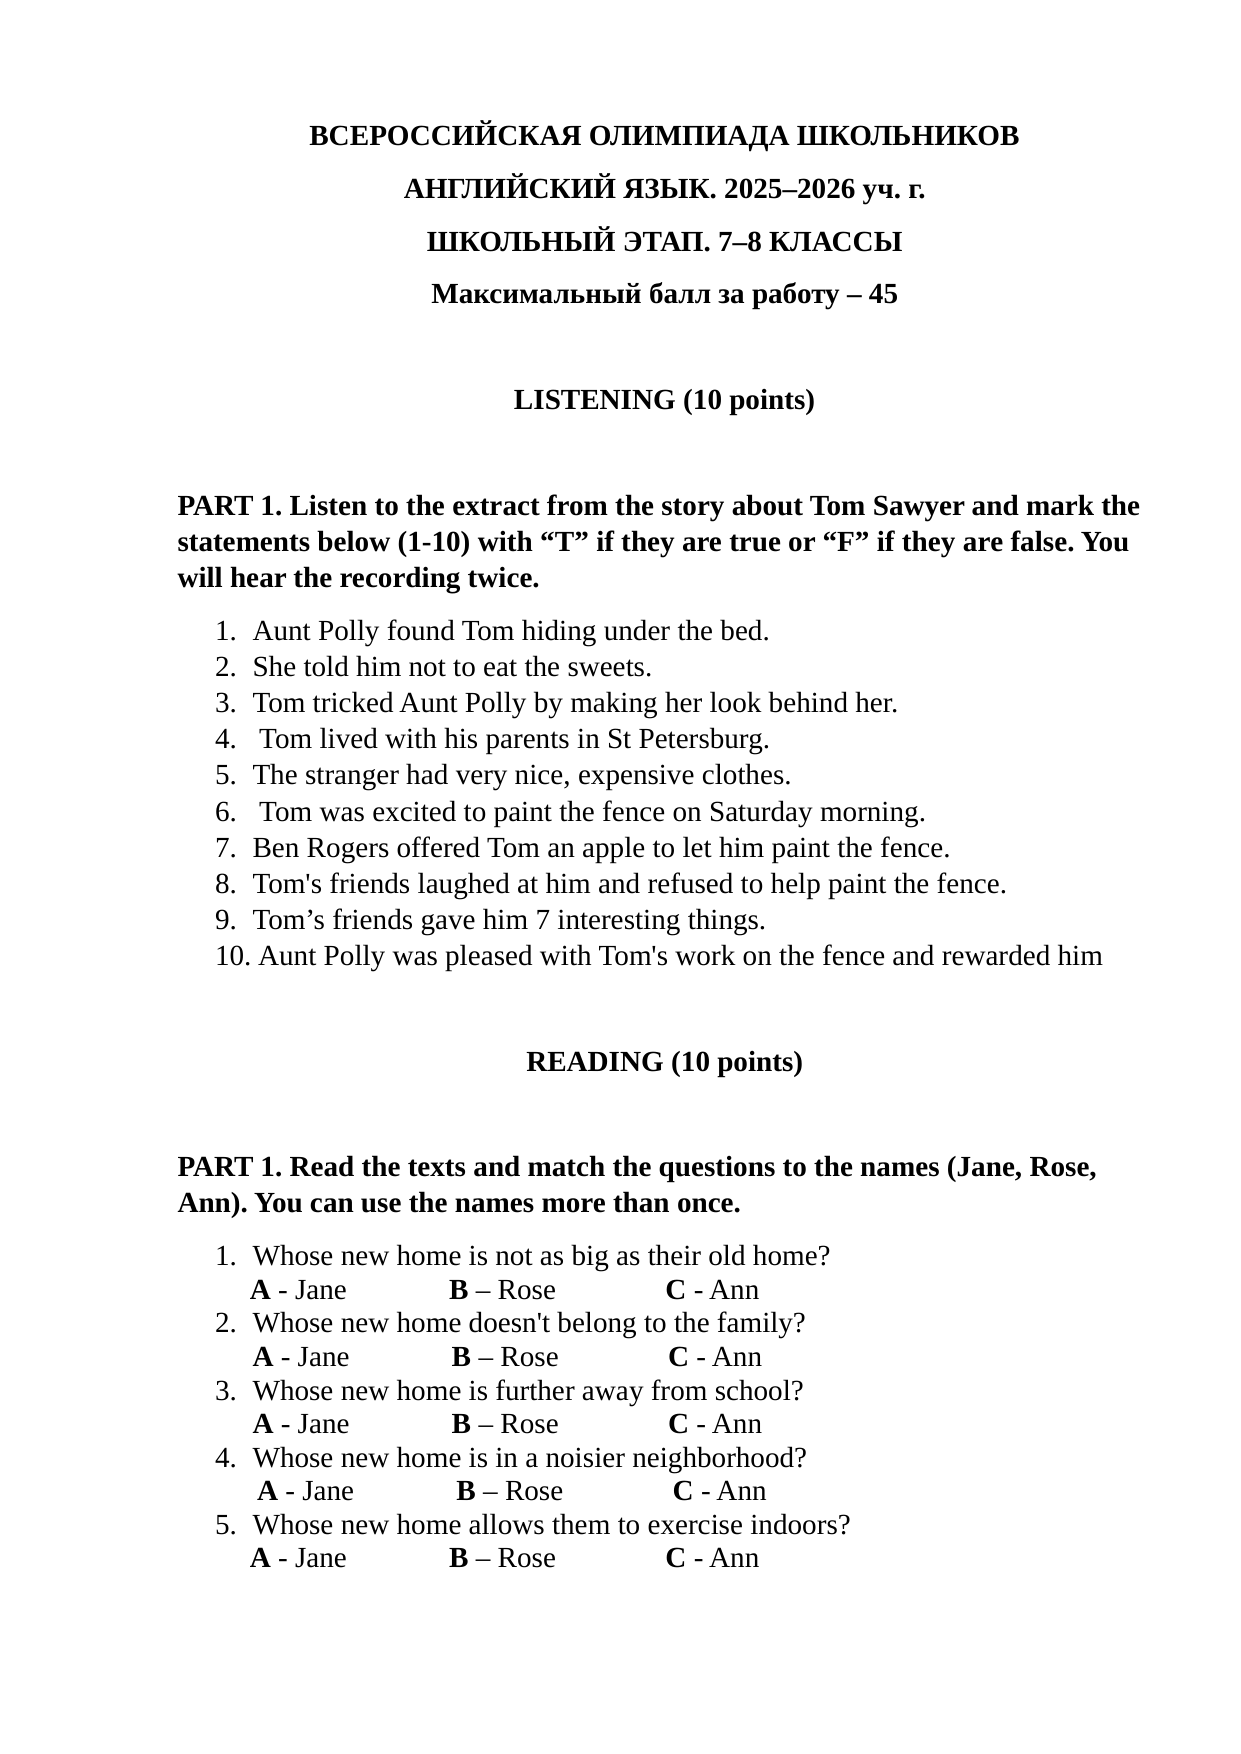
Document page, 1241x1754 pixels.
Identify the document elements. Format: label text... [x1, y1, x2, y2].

list Tom tricked Aunt Polly by making her look behind her. [215, 685, 1152, 719]
list Tom lived with his parents in St Petersburg. [215, 721, 1152, 755]
text АНГЛИЙСКИЙ ЯЗЫК. 2025–2026 уч. г. [177, 171, 1152, 204]
list Tom's friends laughed at him and refused to help paint the fence. [215, 866, 1152, 899]
text A - Jane B – Rose C - Ann [215, 1272, 1152, 1306]
list Whose new home is not as big as their old home? [215, 1238, 1152, 1272]
list Whose new home allows them to exercise indoors? [215, 1507, 1152, 1540]
text ШКОЛЬНЫЙ ЭТАП. 7–8 КЛАССЫ [177, 224, 1152, 257]
list Whose new home is further away from school? [215, 1373, 1152, 1406]
list A - Jane B – Rose C - Ann [252, 1406, 1152, 1440]
list Aunt Polly was pleased with Tom's work on the fence and rewarded him [215, 938, 1152, 972]
text A - Jane B – Rose C - Ann [215, 1540, 1152, 1574]
text A - Jane B – Rose C - Ann [215, 1473, 1152, 1507]
list Tom’s friends gave him 7 interesting things. [215, 902, 1152, 936]
list Whose new home doesn't belong to the family? [215, 1306, 1152, 1339]
list The stranger had very nice, expensive clothes. [215, 757, 1152, 791]
list She told him not to eat the sweets. [215, 649, 1152, 683]
text LISTENING (10 points) [177, 382, 1152, 416]
list Tom was excited to paint the fence on Saturday morning. [215, 794, 1152, 827]
list Aunt Polly found Tom hiding under the bed. [215, 613, 1152, 646]
text ВСЕРОССИЙСКАЯ ОЛИМПИАДА ШКОЛЬНИКОВ [177, 118, 1152, 152]
text PART 1. Listen to the extract from the story about Tom Sawyer and mark the statements below (1-10) with “Т” if they are true or “F” if they аrе false. You will hear the recording twice. [177, 488, 1152, 594]
text Максимальный балл за работу – 45 [177, 277, 1152, 310]
list Whose new home is in a noisier neighborhood? [215, 1440, 1152, 1473]
list A - Jane B – Rose C - Ann [252, 1339, 1152, 1373]
list Ben Rogers offered Tom an apple to let him paint the fence. [215, 830, 1152, 863]
text PART 1. Read the texts and match the questions to the names (Jane, Rose, Ann). You can use the names more than once. [177, 1149, 1152, 1219]
text READING (10 points) [177, 1044, 1152, 1077]
